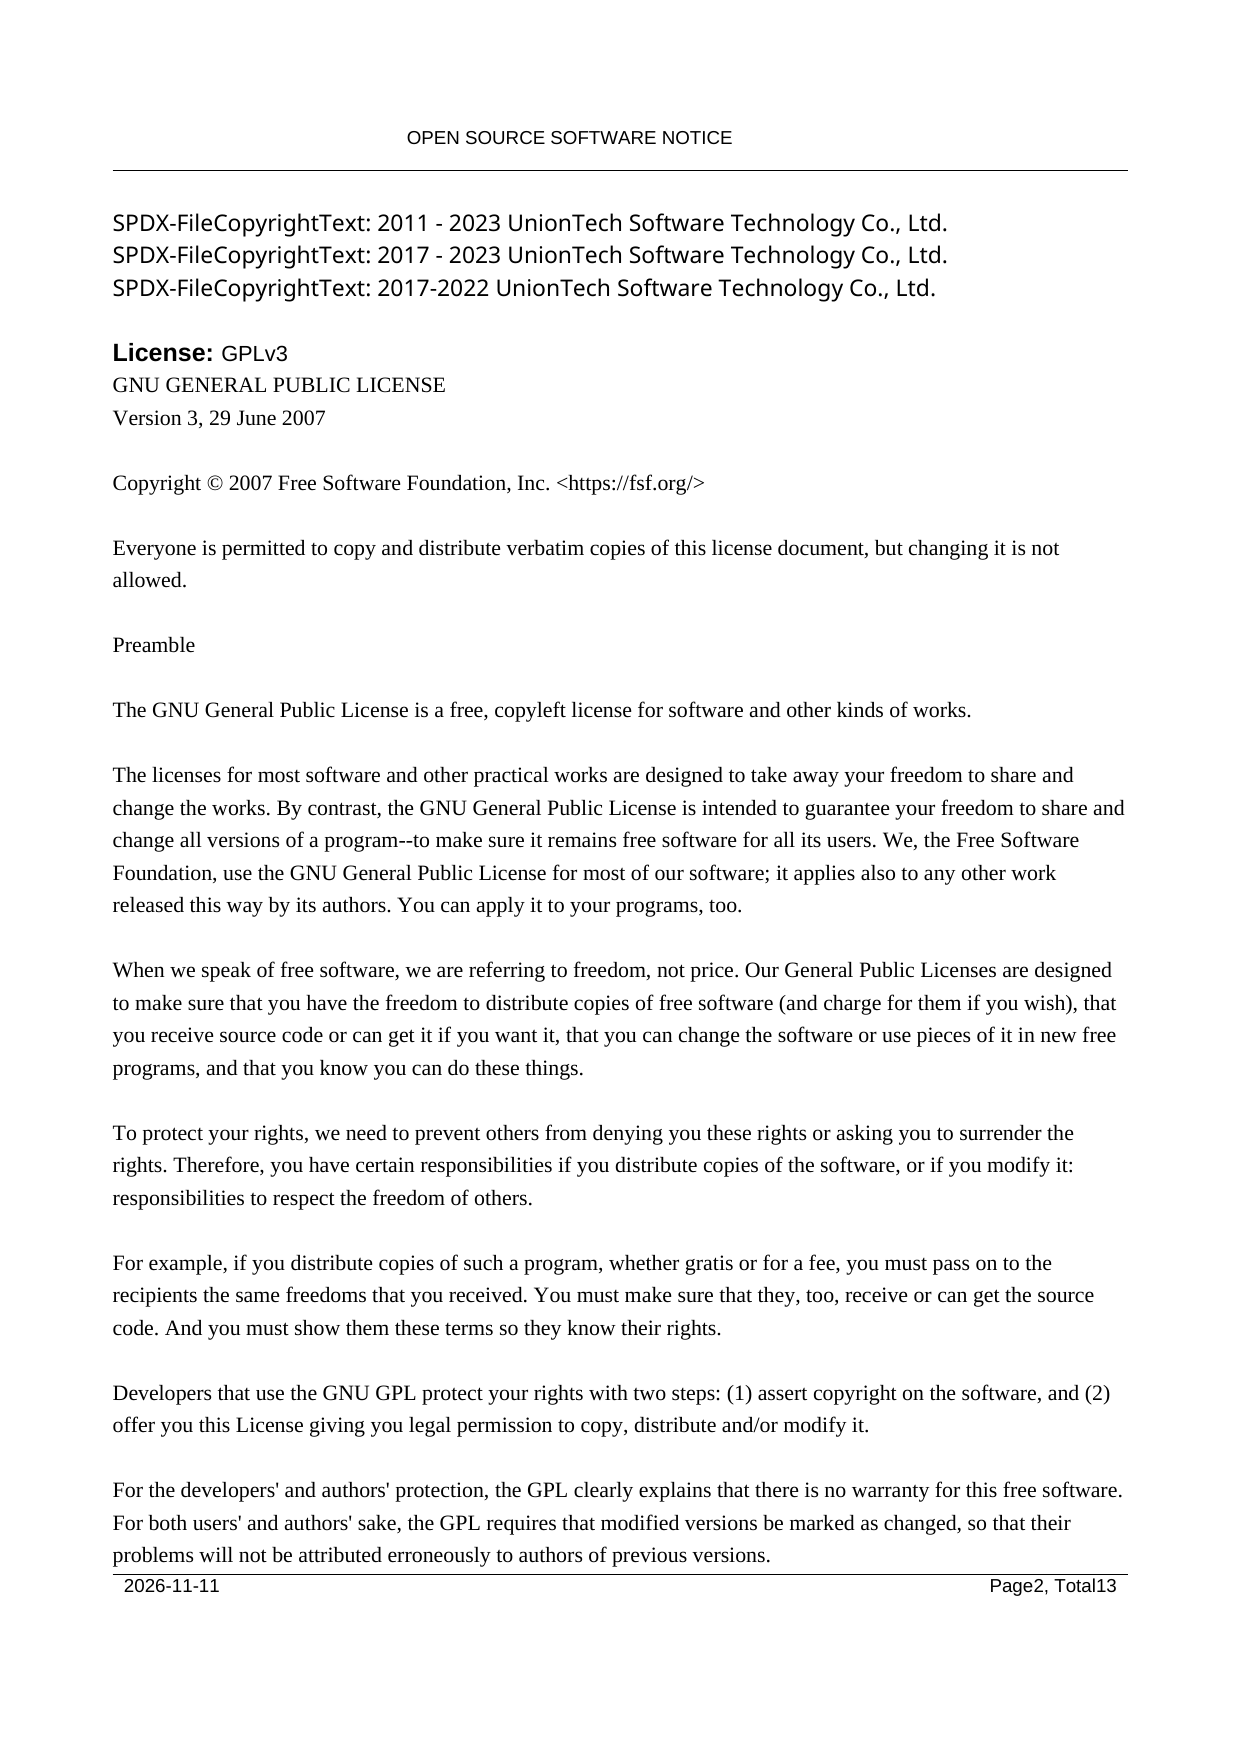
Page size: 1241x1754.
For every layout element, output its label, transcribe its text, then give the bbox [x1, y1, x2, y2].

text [112, 206, 1128, 336]
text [112, 369, 1128, 1571]
text License: GPLv3 [112, 336, 1128, 369]
